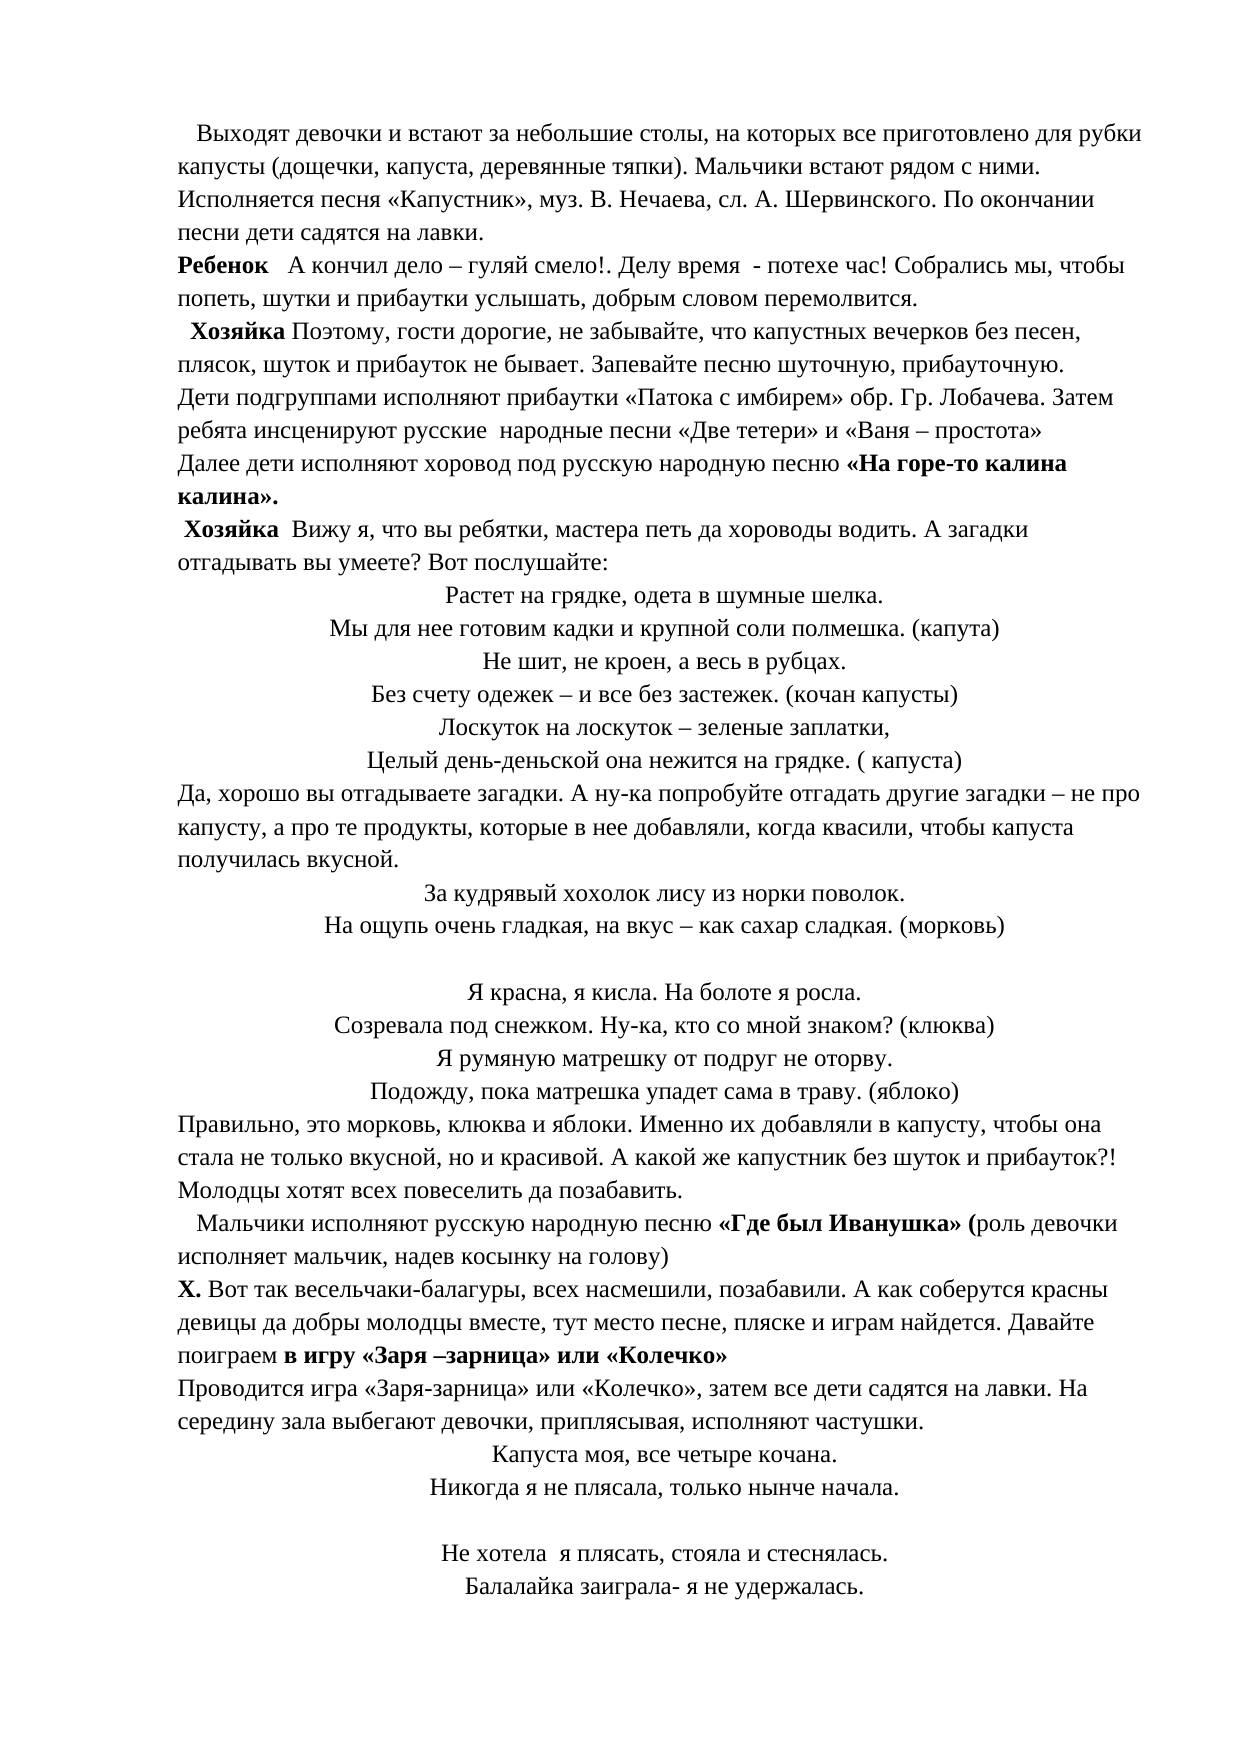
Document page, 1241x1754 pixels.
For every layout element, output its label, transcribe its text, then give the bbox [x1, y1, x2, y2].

text Выходят девочки и встают за небольшие столы, на которых все приготовлено для рубки капусты (дощечки, капуста, деревянные тяпки). Мальчики встают рядом с ними. Исполняется песня «Капустник», муз. В. Нечаева, сл. А. Шервинского. По окончании песни дети садятся на лавки. [177, 118, 1152, 246]
text Без счету одежек – и все без застежек. (кочан капусты) [177, 679, 1152, 708]
text Я красна, я кисла. На болоте я росла. [177, 977, 1152, 1005]
text Ребенок А кончил дело – гуляй смело!. Делу время - потехе час! Собрались мы, чтобы попеть, шутки и прибаутки услышать, добрым словом перемолвится. [177, 250, 1152, 312]
text Мальчики исполняют русскую народную песню «Где был Иванушка» (роль девочки исполняет мальчик, надев косынку на голову) [177, 1208, 1152, 1269]
text Хозяйка Поэтому, гости дорогие, не забывайте, что капустных вечерков без песен, плясок, шуток и прибауток не бывает. Запевайте песню шуточную, прибауточную. [177, 316, 1152, 378]
text Капуста моя, все четыре кочана. [177, 1439, 1152, 1468]
text Хозяйка Вижу я, что вы ребятки, мастера петь да хороводы водить. А загадки отгадывать вы умеете? Вот послушайте: [177, 514, 1152, 576]
text За кудрявый хохолок лису из норки поволок. [177, 878, 1152, 906]
text Правильно, это морковь, клюква и яблоки. Именно их добавляли в капусту, чтобы она стала не только вкусной, но и красивой. А какой же капустник без шуток и прибауток?! Молодцы хотят всех повеселить да позабавить. [177, 1109, 1152, 1203]
text Растет на грядке, одета в шумные шелка. [177, 580, 1152, 609]
text Не хотела я плясать, стояла и стеснялась. [177, 1538, 1152, 1567]
text Не шит, не кроен, а весь в рубцах. [177, 646, 1152, 675]
text Целый день-деньской она нежится на грядке. ( капуста) [177, 746, 1152, 774]
text Лоскуток на лоскуток – зеленые заплатки, [177, 712, 1152, 741]
text Балалайка заиграла- я не удержалась. [177, 1571, 1152, 1600]
text Подожду, пока матрешка упадет сама в траву. (яблоко) [177, 1076, 1152, 1104]
text Проводится игра «Заря-зарница» или «Колечко», затем все дети садятся на лавки. На середину зала выбегают девочки, приплясывая, исполняют частушки. [177, 1373, 1152, 1435]
text Х. Вот так весельчаки-балагуры, всех насмешили, позабавили. А как соберутся красны девицы да добры молодцы вместе, тут место песне, пляске и играм найдется. Давайте поиграем в игру «Заря –зарница» или «Колечко» [177, 1274, 1152, 1369]
text На ощупь очень гладкая, на вкус – как сахар сладкая. (морковь) [177, 911, 1152, 939]
text Мы для нее готовим кадки и крупной соли полмешка. (капута) [177, 613, 1152, 642]
text Да, хорошо вы отгадываете загадки. А ну-ка попробуйте отгадать другие загадки – не про капусту, а про те продукты, которые в нее добавляли, когда квасили, чтобы капуста получилась вкусной. [177, 778, 1152, 873]
text Никогда я не плясала, только нынче начала. [177, 1472, 1152, 1501]
text Я румяную матрешку от подруг не оторву. [177, 1043, 1152, 1071]
text Дети подгруппами исполняют прибаутки «Патока с имбирем» обр. Гр. Лобачева. Затем ребята инсценируют русские народные песни «Две тетери» и «Ваня – простота» [177, 382, 1152, 444]
text Далее дети исполняют хоровод под русскую народную песню «На горе-то калина калина». [177, 448, 1152, 510]
text Созревала под снежком. Ну-ка, кто со мной знаком? (клюква) [177, 1010, 1152, 1038]
